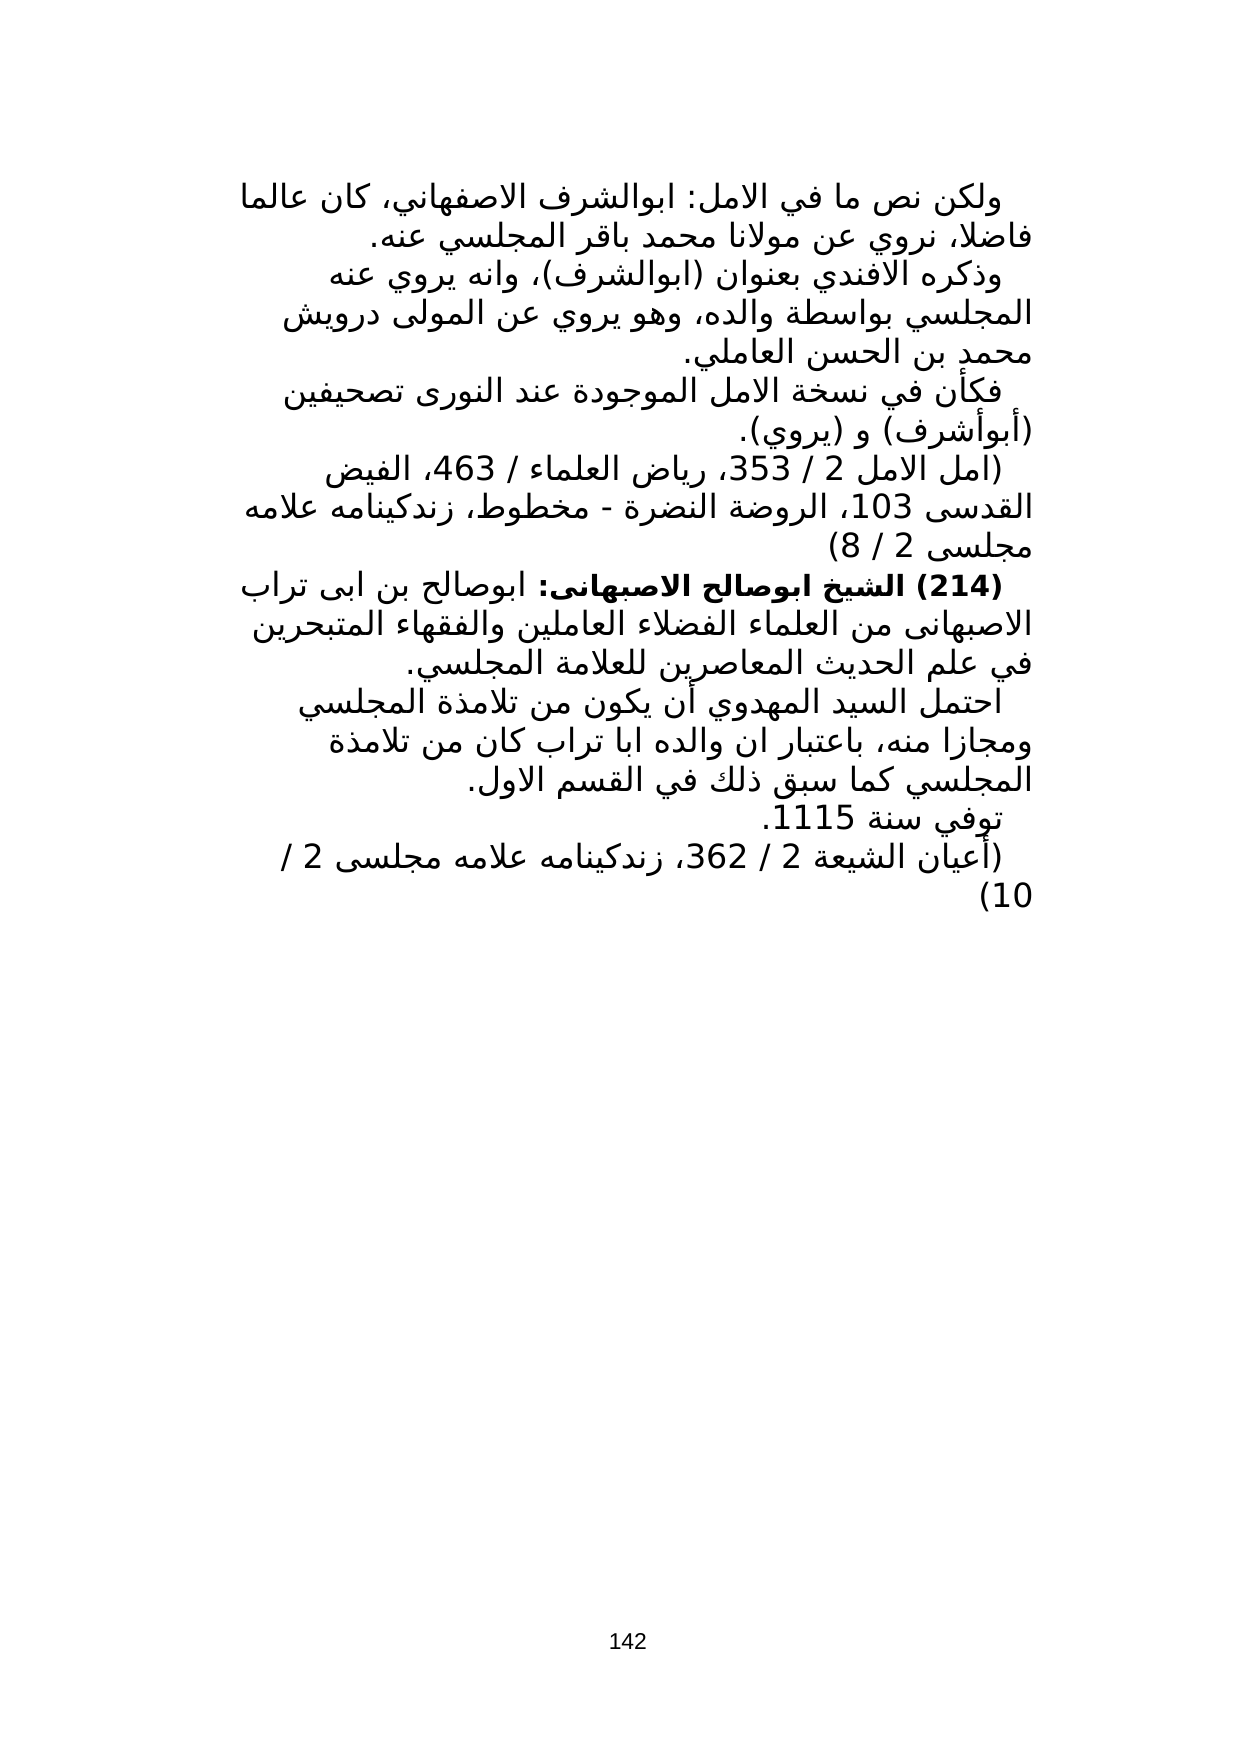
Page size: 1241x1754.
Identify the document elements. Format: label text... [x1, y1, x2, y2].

text فكأن في نسخة الامل الموجودة عند النورى تصحيفين (أبوأشرف) و (يروي). [222, 371, 1033, 449]
text (أعيان الشيعة 2 / 362، زندكينامه علامه مجلسى 2 / 10) [222, 838, 1033, 915]
text وذكره الافندي بعنوان (ابوالشرف)، وانه يروي عنه المجلسي بواسطة والده، وهو يروي عن المولى درويش محمد بن الحسن العاملي. [222, 255, 1033, 371]
text احتمل السيد المهدوي أن يكون من تلامذة المجلسي ومجازا منه، باعتبار ان والده ابا تراب كان من تلامذة المجلسي كما سبق ذلك في القسم الاول. [222, 682, 1033, 799]
text (214) الشيخ ابوصالح الاصبهانى: ابوصالح بن ابى تراب الاصبهانى من العلماء الفضلاء العاملين والفقهاء المتبحرين في علم الحديث المعاصرين للعلامة المجلسي. [222, 566, 1033, 682]
text توفي سنة 1115. [222, 799, 1033, 838]
text ولكن نص ما في الامل: ابوالشرف الاصفهاني، كان عالما فاضلا، نروي عن مولانا محمد باقر المجلسي عنه. [222, 177, 1033, 255]
text (امل الامل 2 / 353، رياض العلماء / 463، الفيض القدسى 103، الروضة النضرة - مخطوط، زندكينامه علامه مجلسى 2 / 8) [222, 449, 1033, 566]
